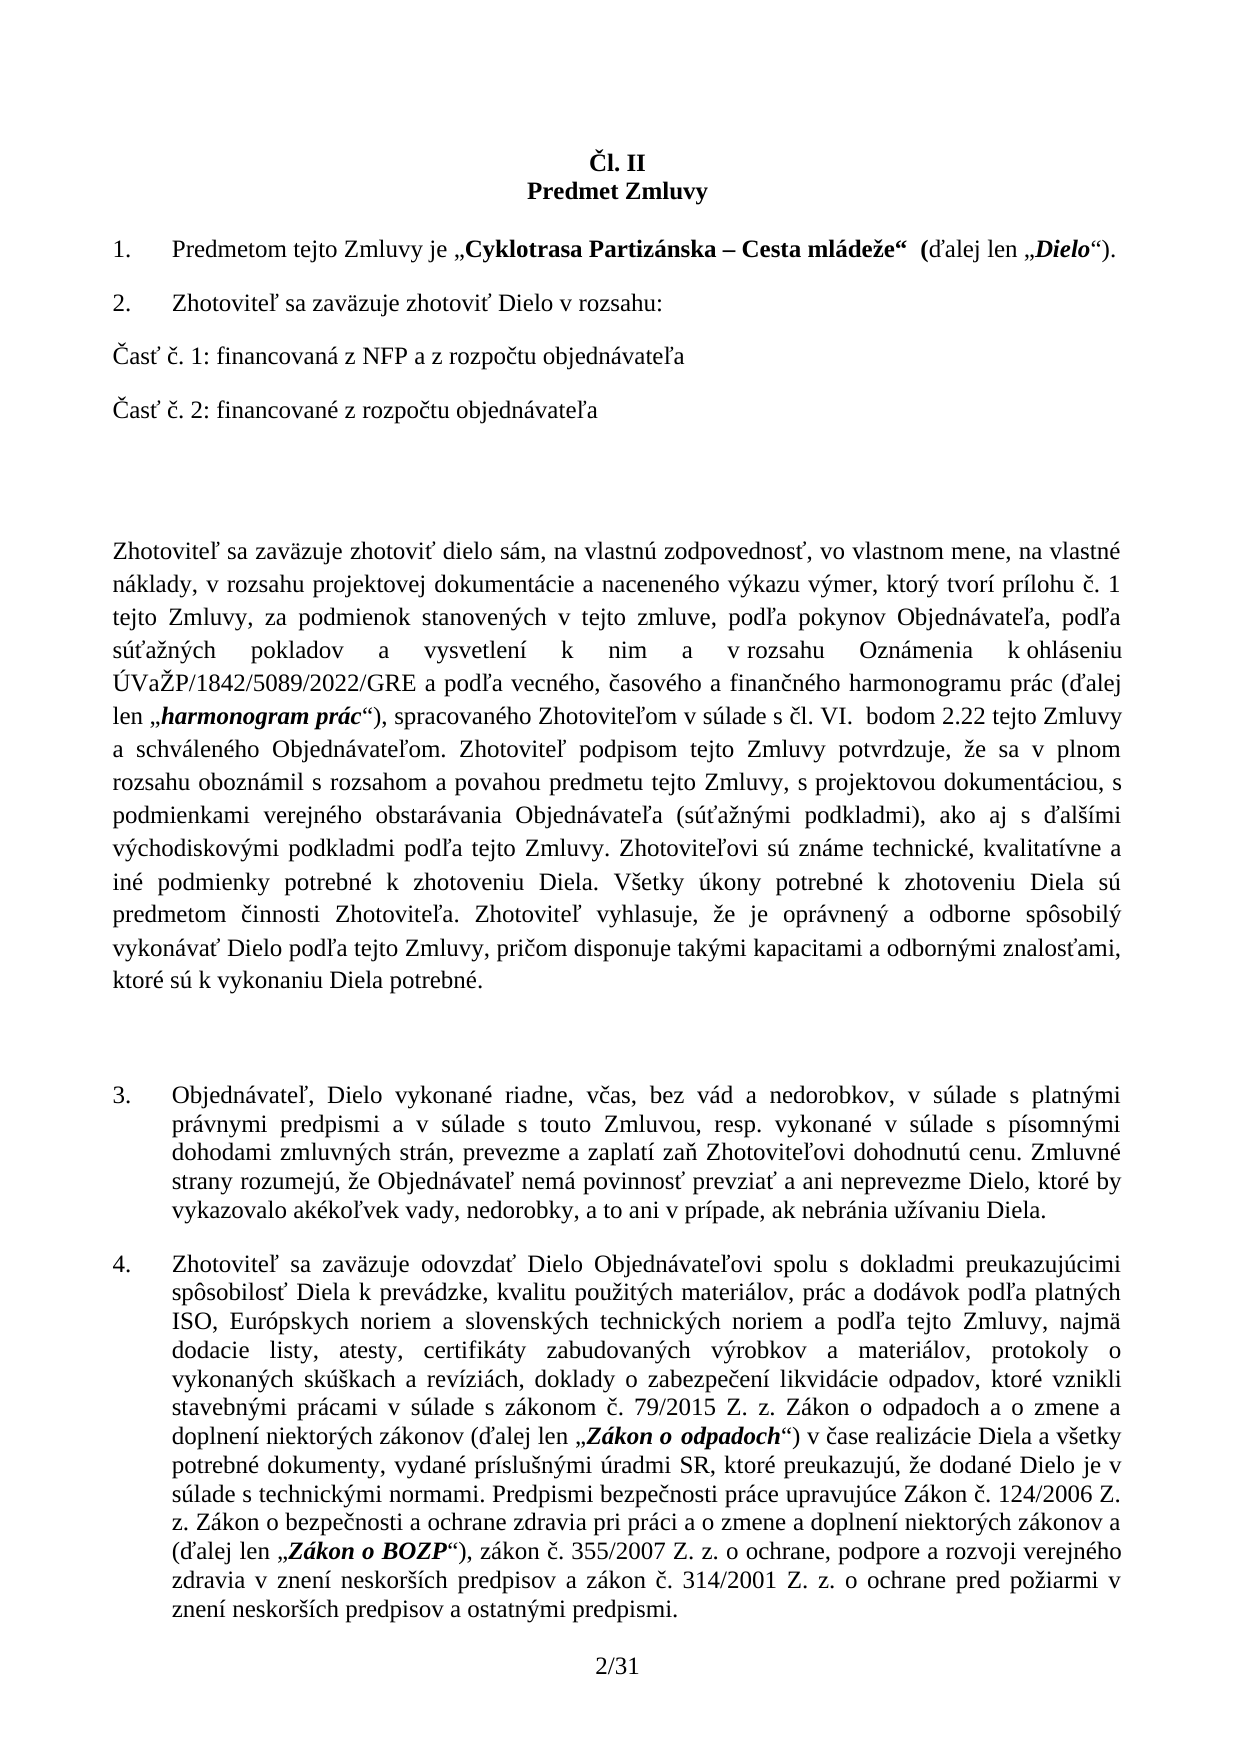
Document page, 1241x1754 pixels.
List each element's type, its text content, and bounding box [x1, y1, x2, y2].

text Časť č. 1: financovaná z NFP a z rozpočtu objednávateľa [112, 341, 1122, 370]
text Čl. II Predmet Zmluvy [112, 148, 1122, 234]
text Zhotoviteľ sa zaväzuje zhotoviť dielo sám, na vlastnú zodpovednosť, vo vlastnom mene, na vlastné náklady, v rozsahu projektovej dokumentácie a naceneného výkazu výmer, ktorý tvorí prílohu č. 1 tejto Zmluvy, za podmienok stanovených v tejto zmluve, podľa pokynov Objednávateľa, podľa súťažných pokladov a vysvetlení k nim a v rozsahu Oznámenia k ohláseniu ÚVaŽP/1842/5089/2022/GRE a podľa vecného, časového a finančného harmonogramu prác (ďalej len „harmonogram prác“), spracovaného Zhotoviteľom v súlade s čl. VI. bodom 2.22 tejto Zmluvy a schváleného Objednávateľom. Zhotoviteľ podpisom tejto Zmluvy potvrdzuje, že sa v plnom rozsahu oboznámil s rozsahom a povahou predmetu tejto Zmluvy, s projektovou dokumentáciou, s podmienkami verejného obstarávania Objednávateľa (súťažnými podkladmi), ako aj s ďalšími východiskovými podkladmi podľa tejto Zmluvy. Zhotoviteľovi sú známe technické, kvalitatívne a iné podmienky potrebné k zhotoveniu Diela. Všetky úkony potrebné k zhotoveniu Diela sú predmetom činnosti Zhotoviteľa. Zhotoviteľ vyhlasuje, že je oprávnený a odborne spôsobilý vykonávať Dielo podľa tejto Zmluvy, pričom disponuje takými kapacitami a odbornými znalosťami, ktoré sú k vykonaniu Diela potrebné. [112, 509, 1122, 994]
list Zhotoviteľ sa zaväzuje odovzdať Dielo Objednávateľovi spolu s dokladmi preukazujúcimi spôsobilosť Diela k prevádzke, kvalitu použitých materiálov, prác a dodávok podľa platných ISO, Európskych noriem a slovenských technických noriem a podľa tejto Zmluvy, najmä dodacie listy, atesty, certifikáty zabudovaných výrobkov a materiálov, protokoly o vykonaných skúškach a revíziách, doklady o zabezpečení likvidácie odpadov, ktoré vznikli stavebnými prácami v súlade s zákonom č. 79/2015 Z. z. Zákon o odpadoch a o zmene a doplnení niektorých zákonov (ďalej len „Zákon o odpadoch“) v čase realizácie Diela a všetky potrebné dokumenty, vydané príslušnými úradmi SR, ktoré preukazujú, že dodané Dielo je v súlade s technickými normami. Predpismi bezpečnosti práce upravujúce Zákon č. 124/2006 Z. z. Zákon o bezpečnosti a ochrane zdravia pri práci a o zmene a doplnení niektorých zákonov a (ďalej len „Zákon o BOZP“), zákon č. 355/2007 Z. z. o ochrane, podpore a rozvoji verejného zdravia v znení neskorších predpisov a zákon č. 314/2001 Z. z. o ochrane pred požiarmi v znení neskorších predpisov a ostatnými predpismi. [112, 1249, 1122, 1622]
list Predmetom tejto Zmluvy je „Cyklotrasa Partizánska – Cesta mládeže“ (ďalej len „Dielo“). [112, 234, 1122, 263]
list Objednávateľ, Dielo vykonané riadne, včas, bez vád a nedorobkov, v súlade s platnými právnymi predpismi a v súlade s touto Zmluvou, resp. vykonané v súlade s písomnými dohodami zmluvných strán, prevezme a zaplatí zaň Zhotoviteľovi dohodnutú cenu. Zmluvné strany rozumejú, že Objednávateľ nemá povinnosť prevziať a ani neprevezme Dielo, ktoré by vykazovalo akékoľvek vady, nedorobky, a to ani v prípade, ak nebránia užívaniu Diela. [112, 1080, 1122, 1224]
text Časť č. 2: financované z rozpočtu objednávateľa [112, 395, 1122, 424]
list Zhotoviteľ sa zaväzuje zhotoviť Dielo v rozsahu: [112, 288, 1122, 316]
